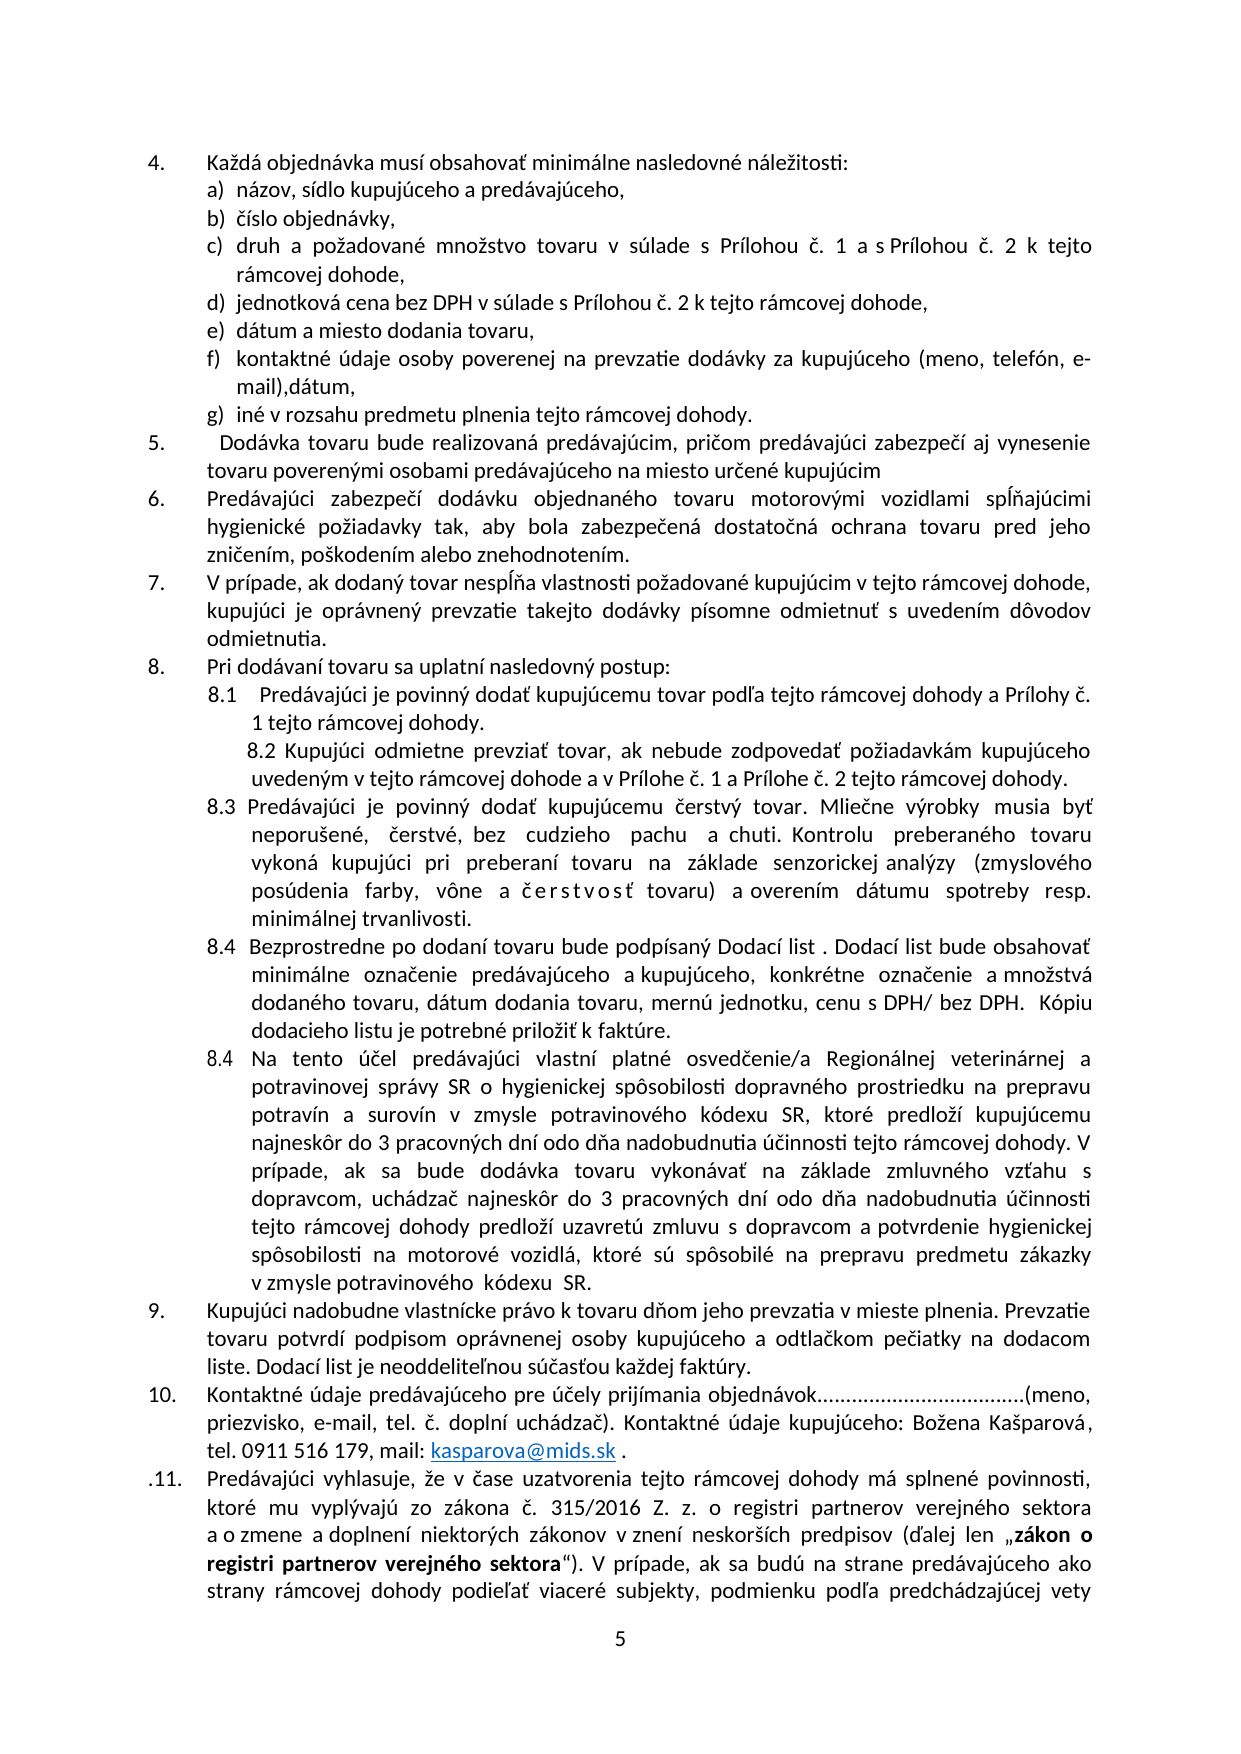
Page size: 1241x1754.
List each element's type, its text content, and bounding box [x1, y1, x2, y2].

text a) názov, sídlo kupujúceho a predávajúceho, [207, 176, 1093, 204]
text d) jednotková cena bez DPH v súlade s Prílohou č. 2 k tejto rámcovej dohode, [207, 288, 1093, 316]
text 8.3 Predávajúci je povinný dodať kupujúcemu čerstvý tovar. Mliečne výrobky musia byť neporušené, čerstvé, bez cudzieho pachu a chuti. Kontrolu preberaného tovaru vykoná kupujúci pri preberaní tovaru na základe senzorickej analýzy (zmyslového posúdenia farby, vône a čerstvosť tovaru) a overením dátumu spotreby resp. minimálnej trvanlivosti. [207, 792, 1093, 932]
text 4. Každá objednávka musí obsahovať minimálne nasledovné náležitosti: [148, 148, 1093, 176]
text f) kontaktné údaje osoby poverenej na prevzatie dodávky za kupujúceho (meno, telefón, e-mail),dátum, [207, 344, 1093, 400]
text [148, 1464, 1093, 1605]
text 8. Pri dodávaní tovaru sa uplatní nasledovný postup: [148, 652, 1093, 680]
text 5. Dodávka tovaru bude realizovaná predávajúcim, pričom predávajúci zabezpečí aj vynesenie tovaru poverenými osobami predávajúceho na miesto určené kupujúcim [148, 428, 1093, 484]
text 9. Kupujúci nadobudne vlastnícke právo k tovaru dňom jeho prevzatia v mieste plnenia. Prevzatie tovaru potvrdí podpisom oprávnenej osoby kupujúceho a odtlačkom pečiatky na dodacom liste. Dodací list je neoddeliteľnou súčasťou každej faktúry. [148, 1296, 1093, 1381]
text 10. Kontaktné údaje predávajúceho pre účely prijímania objednávok....................................(meno, priezvisko, e-mail, tel. č. doplní uchádzač). Kontaktné údaje kupujúceho: Božena Kašparová, tel. 0911 516 179, mail: kasparova@mids.sk . [148, 1381, 1093, 1464]
text c) druh a požadované množstvo tovaru v súlade s Prílohou č. 1 a s Prílohou č. 2 k tejto rámcovej dohode, [207, 232, 1093, 288]
text 6. Predávajúci zabezpečí dodávku objednaného tovaru motorovými vozidlami spĺňajúcimi hygienické požiadavky tak, aby bola zabezpečená dostatočná ochrana tovaru pred jeho zničením, poškodením alebo znehodnotením. [148, 484, 1093, 568]
text 8.2 Kupujúci odmietne prevziať tovar, ak nebude zodpovedať požiadavkám kupujúceho uvedeným v tejto rámcovej dohode a v Prílohe č. 1 a Prílohe č. 2 tejto rámcovej dohody. [148, 736, 1093, 792]
text g) iné v rozsahu predmetu plnenia tejto rámcovej dohody. [207, 400, 1093, 428]
text b) číslo objednávky, [207, 204, 1093, 232]
text 7. V prípade, ak dodaný tovar nespĺňa vlastnosti požadované kupujúcim v tejto rámcovej dohode, kupujúci je oprávnený prevzatie takejto dodávky písomne odmietnuť s uvedením dôvodov odmietnutia. [148, 568, 1093, 652]
text 8.4 Na tento účel predávajúci vlastní platné osvedčenie/a Regionálnej veterinárnej a potravinovej správy SR o hygienickej spôsobilosti dopravného prostriedku na prepravu potravín a surovín v zmysle potravinového kódexu SR, ktoré predloží kupujúcemu najneskôr do 3 pracovných dní odo dňa nadobudnutia účinnosti tejto rámcovej dohody. V prípade, ak sa bude dodávka tovaru vykonávať na základe zmluvného vzťahu s dopravcom, uchádzač najneskôr do 3 pracovných dní odo dňa nadobudnutia účinnosti tejto rámcovej dohody predloží uzavretú zmluvu s dopravcom a potvrdenie hygienickej spôsobilosti na motorové vozidlá, ktoré sú spôsobilé na prepravu predmetu zákazky v zmysle potravinového kódexu SR. [207, 1044, 1093, 1296]
text e) dátum a miesto dodania tovaru, [207, 316, 1093, 344]
text 8.1 Predávajúci je povinný dodať kupujúcemu tovar podľa tejto rámcovej dohody a Prílohy č. 1 tejto rámcovej dohody. [162, 680, 1093, 736]
text 8.4 Bezprostredne po dodaní tovaru bude podpísaný Dodací list . Dodací list bude obsahovať minimálne označenie predávajúceho a kupujúceho, konkrétne označenie a množstvá dodaného tovaru, dátum dodania tovaru, mernú jednotku, cenu s DPH/ bez DPH. Kópiu dodacieho listu je potrebné priložiť k faktúre. [207, 932, 1093, 1044]
